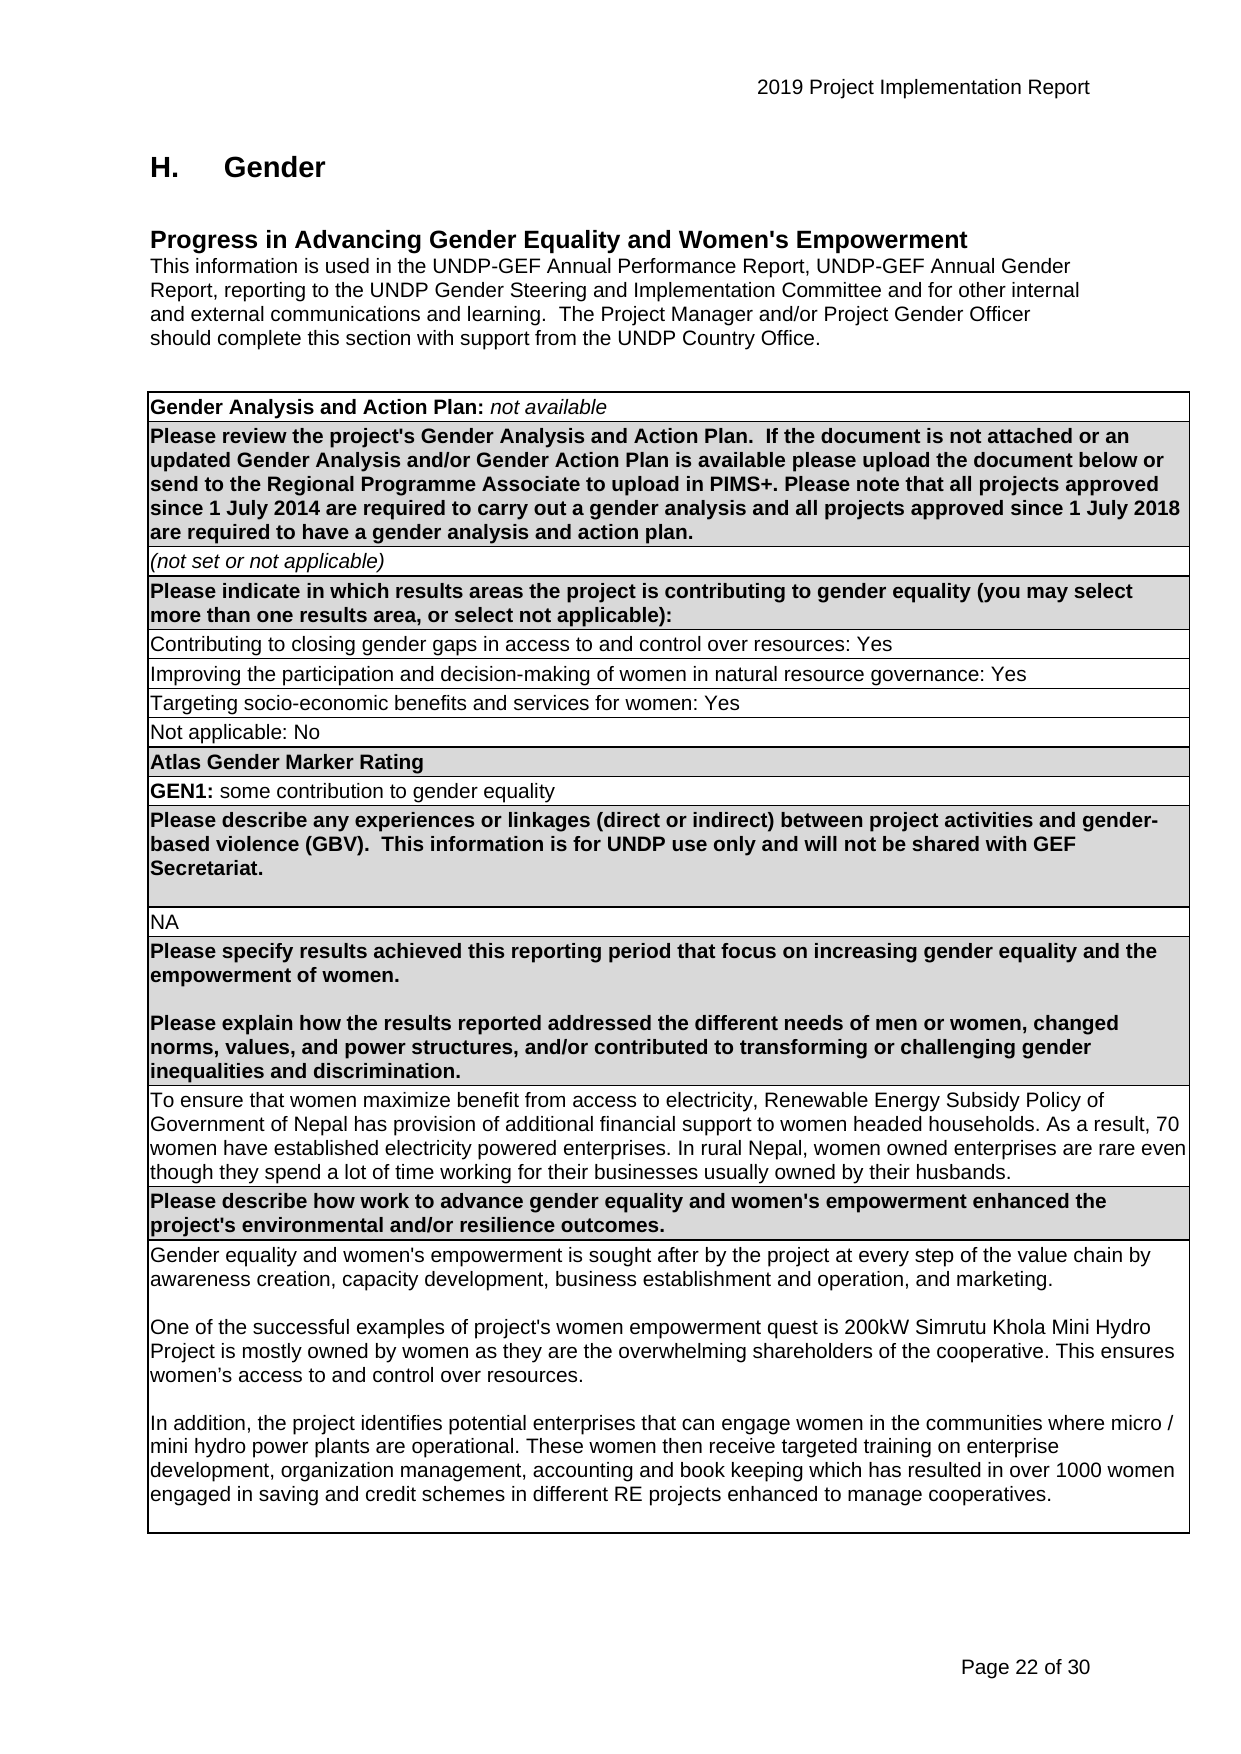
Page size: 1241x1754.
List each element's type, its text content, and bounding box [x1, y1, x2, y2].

table_cell GEN1: some contribution to gender equality [149, 777, 1189, 805]
table_header Please describe how work to advance gender equality and women's empowerment enhanced the project's environmental and/or resilience outcomes. [149, 1187, 1189, 1239]
text This information is used in the UNDP-GEF Annual Performance Report, UNDP-GEF Annual Gender Report, reporting to the UNDP Gender Steering and Implementation Committee and for other internal and external communications and learning. The Project Manager and/or Project Gender Officer should complete this section with support from the UNDP Country Office. [150, 254, 1090, 350]
table_cell Gender equality and women's empowerment is sought after by the project at every step of the value chain by awareness creation, capacity development, business establishment and operation, and marketing. One of the successful examples of project's women empowerment quest is 200kW Simrutu Khola Mini Hydro Project is mostly owned by women as they are the overwhelming shareholders of the cooperative. This ensures women’s access to and control over resources. In addition, the project identifies potential enterprises that can engage women in the communities where micro / mini hydro power plants are operational. These women then receive targeted training on enterprise development, organization management, accounting and book keeping which has resulted in over 1000 women engaged in saving and credit schemes in different RE projects enhanced to manage cooperatives. [149, 1241, 1189, 1532]
table_header Please indicate in which results areas the project is contributing to gender equality (you may select more than one results area, or select not applicable): [149, 577, 1189, 629]
table_header Atlas Gender Marker Rating [149, 748, 1189, 776]
subtitle Gender [150, 150, 1090, 183]
table_header Gender Analysis and Action Plan: not available [149, 393, 1189, 421]
table_header Please describe any experiences or linkages (direct or indirect) between project activities and gender-based violence (GBV). This information is for UNDP use only and will not be shared with GEF Secretariat. [149, 806, 1189, 906]
text Progress in Advancing Gender Equality and Women's Empowerment [150, 225, 1090, 254]
table_cell Contributing to closing gender gaps in access to and control over resources: Yes [149, 630, 1189, 658]
table_cell To ensure that women maximize benefit from access to electricity, Renewable Energy Subsidy Policy of Government of Nepal has provision of additional financial support to women headed households. As a result, 70 women have established electricity powered enterprises. In rural Nepal, women owned enterprises are rare even though they spend a lot of time working for their businesses usually owned by their husbands. [149, 1086, 1189, 1186]
table_cell Not applicable: No [149, 718, 1189, 746]
table_cell (not set or not applicable) [149, 547, 1189, 575]
table_cell Please review the project's Gender Analysis and Action Plan. If the document is not attached or an updated Gender Analysis and/or Gender Action Plan is available please upload the document below or send to the Regional Programme Associate to upload in PIMS+. Please note that all projects approved since 1 July 2014 are required to carry out a gender analysis and all projects approved since 1 July 2018 are required to have a gender analysis and action plan. [149, 422, 1189, 546]
table_cell NA [149, 908, 1189, 936]
table_cell Targeting socio-economic benefits and services for women: Yes [149, 689, 1189, 717]
table_header Please specify results achieved this reporting period that focus on increasing gender equality and the empowerment of women. Please explain how the results reported addressed the different needs of men or women, changed norms, values, and power structures, and/or contributed to transforming or challenging gender inequalities and discrimination. [149, 937, 1189, 1085]
table_cell Improving the participation and decision-making of women in natural resource governance: Yes [149, 659, 1189, 687]
